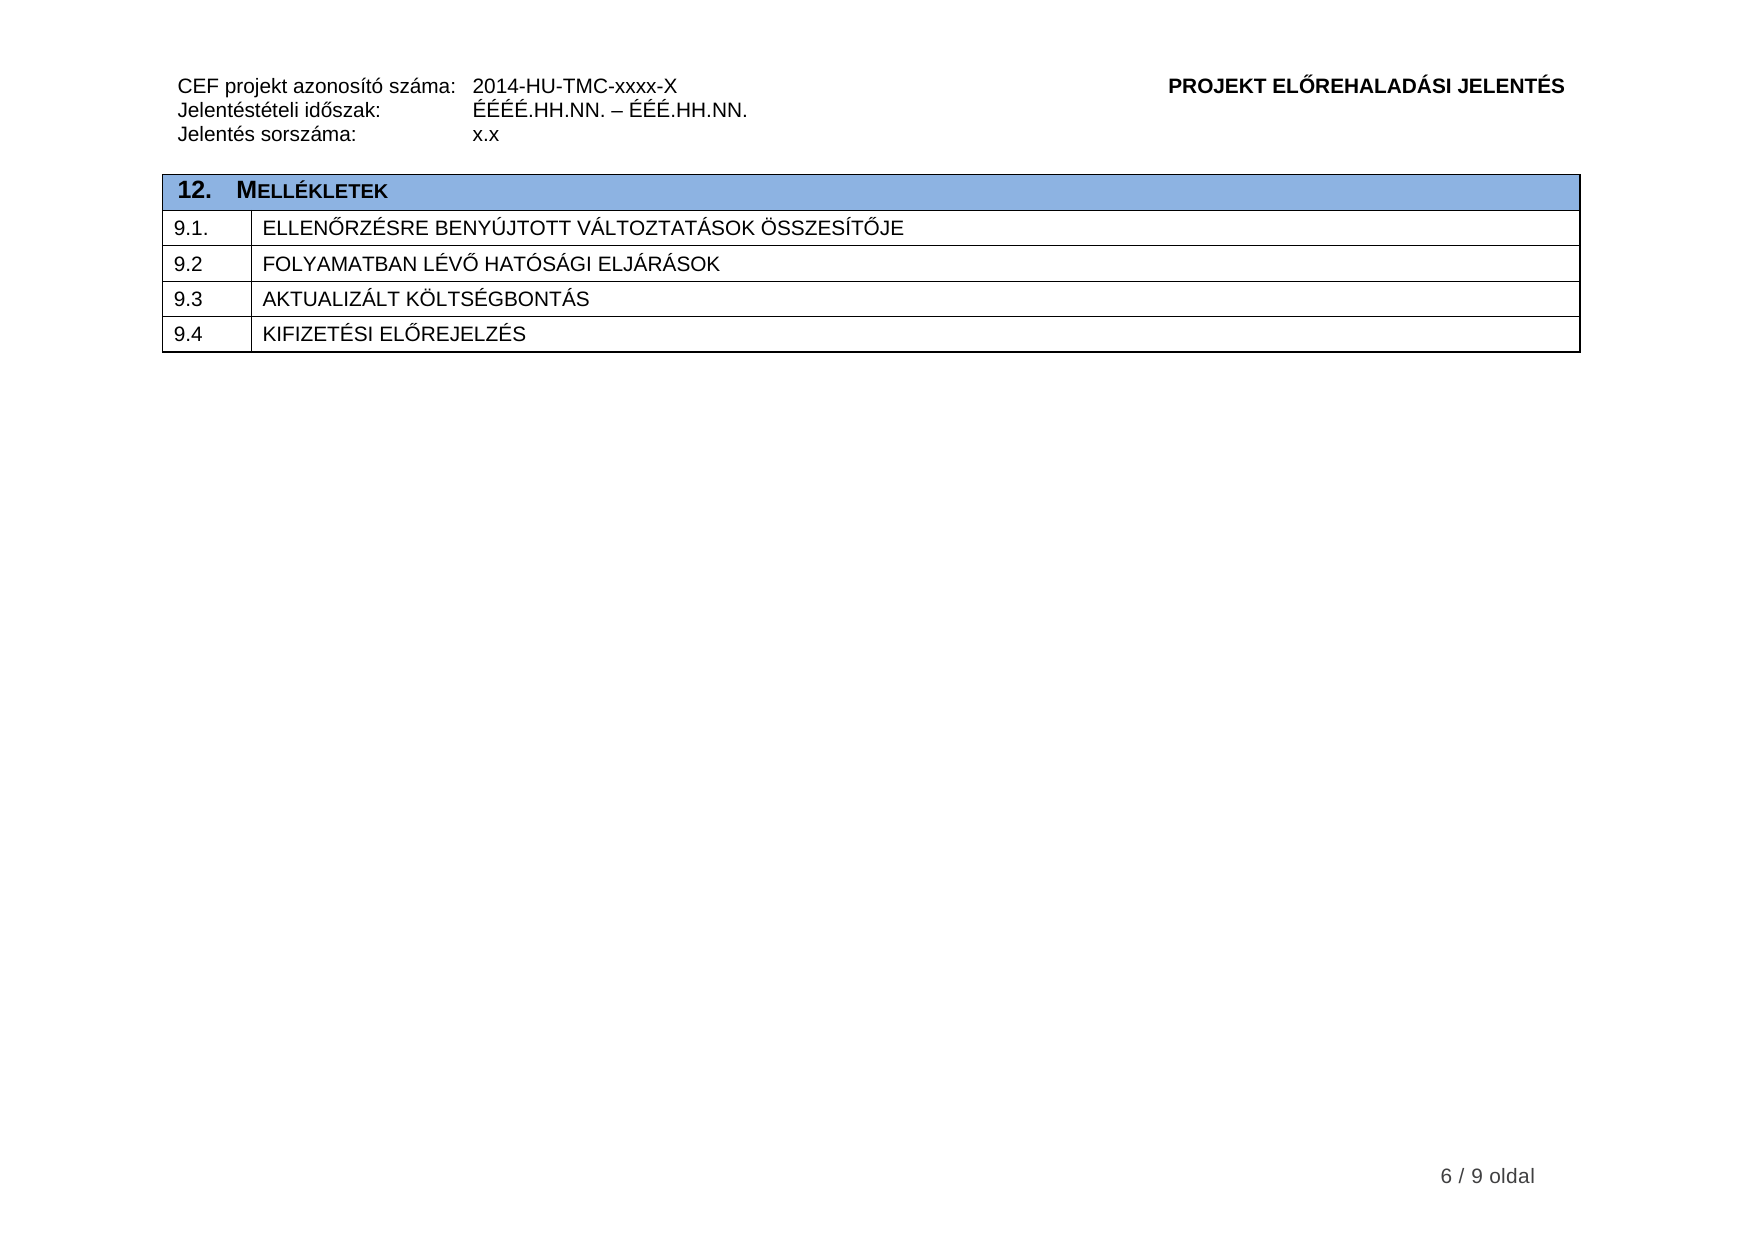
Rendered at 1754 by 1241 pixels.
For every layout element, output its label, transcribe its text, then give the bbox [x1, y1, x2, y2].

table_cell 9.1. [163, 211, 251, 245]
table_header Mellékletek [163, 175, 1579, 210]
table_cell 9.2 [163, 246, 251, 281]
table_cell FOLYAMATBAN LÉVŐ HATÓSÁGI ELJÁRÁSOK [252, 246, 1579, 281]
table_cell KIFIZETÉSI ELŐREJELZÉS [252, 317, 1579, 351]
table_cell ELLENŐRZÉSRE BENYÚJTOTT VÁLTOZTATÁSOK ÖSSZESÍTŐJE [252, 211, 1579, 245]
table_cell 9.3 [163, 282, 251, 316]
table_cell 9.4 [163, 317, 251, 351]
table_cell AKTUALIZÁLT KÖLTSÉGBONTÁS [252, 282, 1579, 316]
